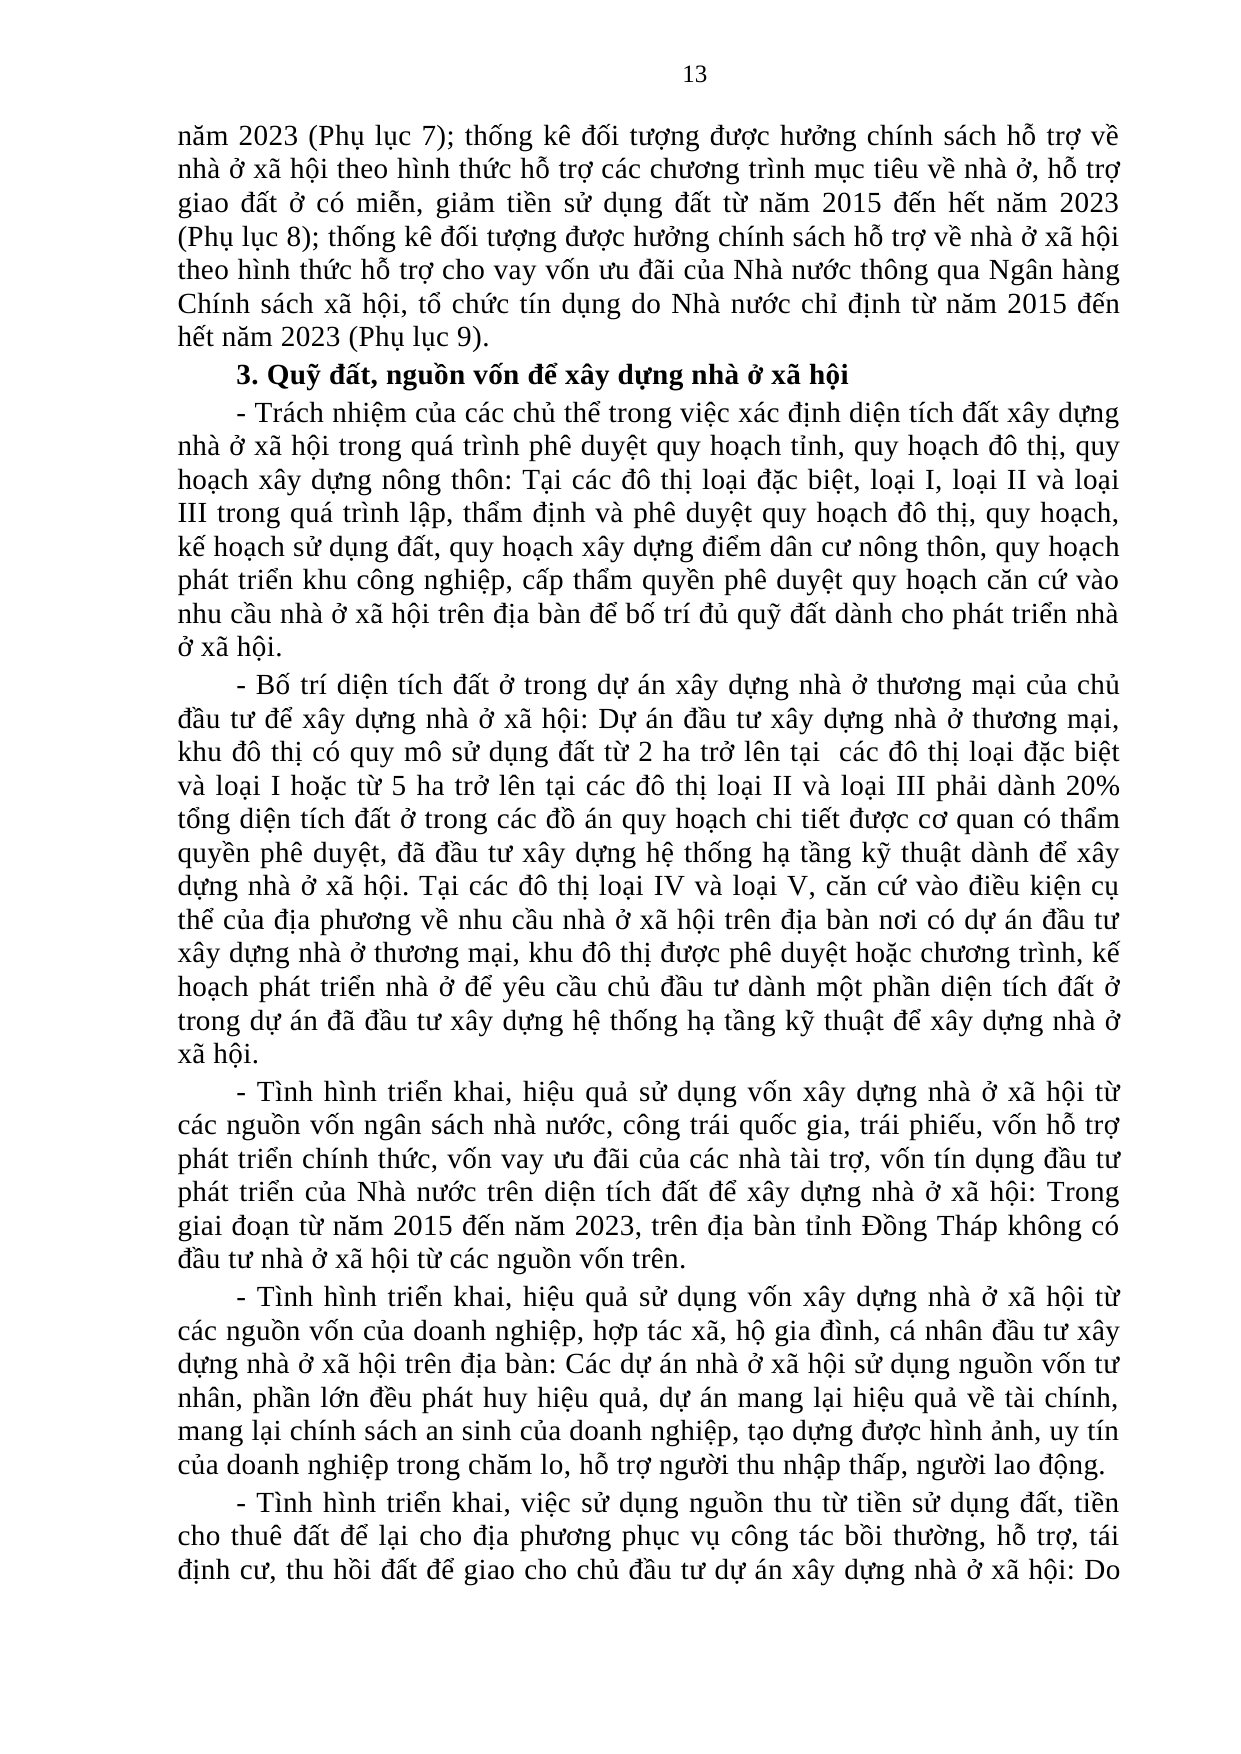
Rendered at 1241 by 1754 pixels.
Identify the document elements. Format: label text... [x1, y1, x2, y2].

text - Tình hình triển khai, hiệu quả sử dụng vốn xây dựng nhà ở xã hội từ các nguồn vốn của doanh nghiệp, hợp tác xã, hộ gia đình, cá nhân đầu tư xây dựng nhà ở xã hội trên địa bàn: Các dự án nhà ở xã hội sử dụng nguồn vốn tư nhân, phần lớn đều phát huy hiệu quả, dự án mang lại hiệu quả về tài chính, mang lại chính sách an sinh của doanh nghiệp, tạo dựng được hình ảnh, uy tín của doanh nghiệp trong chăm lo, hỗ trợ người thu nhập thấp, người lao động. [177, 1279, 1122, 1481]
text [177, 1485, 1122, 1585]
text - Tình hình triển khai, hiệu quả sử dụng vốn xây dựng nhà ở xã hội từ các nguồn vốn ngân sách nhà nước, công trái quốc gia, trái phiếu, vốn hỗ trợ phát triển chính thức, vốn vay ưu đãi của các nhà tài trợ, vốn tín dụng đầu tư phát triển của Nhà nước trên diện tích đất để xây dựng nhà ở xã hội: Trong giai đoạn từ năm 2015 đến năm 2023, trên địa bàn tỉnh Đồng Tháp không có đầu tư nhà ở xã hội từ các nguồn vốn trên. [177, 1074, 1122, 1275]
text - Trách nhiệm của các chủ thể trong việc xác định diện tích đất xây dựng nhà ở xã hội trong quá trình phê duyệt quy hoạch tỉnh, quy hoạch đô thị, quy hoạch xây dựng nông thôn: Tại các đô thị loại đặc biệt, loại I, loại II và loại III trong quá trình lập, thẩm định và phê duyệt quy hoạch đô thị, quy hoạch, kế hoạch sử dụng đất, quy hoạch xây dựng điểm dân cư nông thôn, quy hoạch phát triển khu công nghiệp, cấp thẩm quyền phê duyệt quy hoạch căn cứ vào nhu cầu nhà ở xã hội trên địa bàn để bố trí đủ quỹ đất dành cho phát triển nhà ở xã hội. [177, 395, 1122, 663]
text - Bố trí diện tích đất ở trong dự án xây dựng nhà ở thương mại của chủ đầu tư để xây dựng nhà ở xã hội: Dự án đầu tư xây dựng nhà ở thương mại, khu đô thị có quy mô sử dụng đất từ 2 ha trở lên tại các đô thị loại đặc biệt và loại I hoặc từ 5 ha trở lên tại các đô thị loại II và loại III phải dành 20% tổng diện tích đất ở trong các đồ án quy hoạch chi tiết được cơ quan có thẩm quyền phê duyệt, đã đầu tư xây dựng hệ thống hạ tầng kỹ thuật dành để xây dựng nhà ở xã hội. Tại các đô thị loại IV và loại V, căn cứ vào điều kiện cụ thể của địa phương về nhu cầu nhà ở xã hội trên địa bàn nơi có dự án đầu tư xây dựng nhà ở thương mại, khu đô thị được phê duyệt hoặc chương trình, kế hoạch phát triển nhà ở để yêu cầu chủ đầu tư dành một phần diện tích đất ở trong dự án đã đầu tư xây dựng hệ thống hạ tầng kỹ thuật để xây dựng nhà ở xã hội. [177, 667, 1122, 1070]
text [177, 118, 1122, 353]
text 3. Quỹ đất, nguồn vốn để xây dựng nhà ở xã hội [177, 357, 1122, 391]
